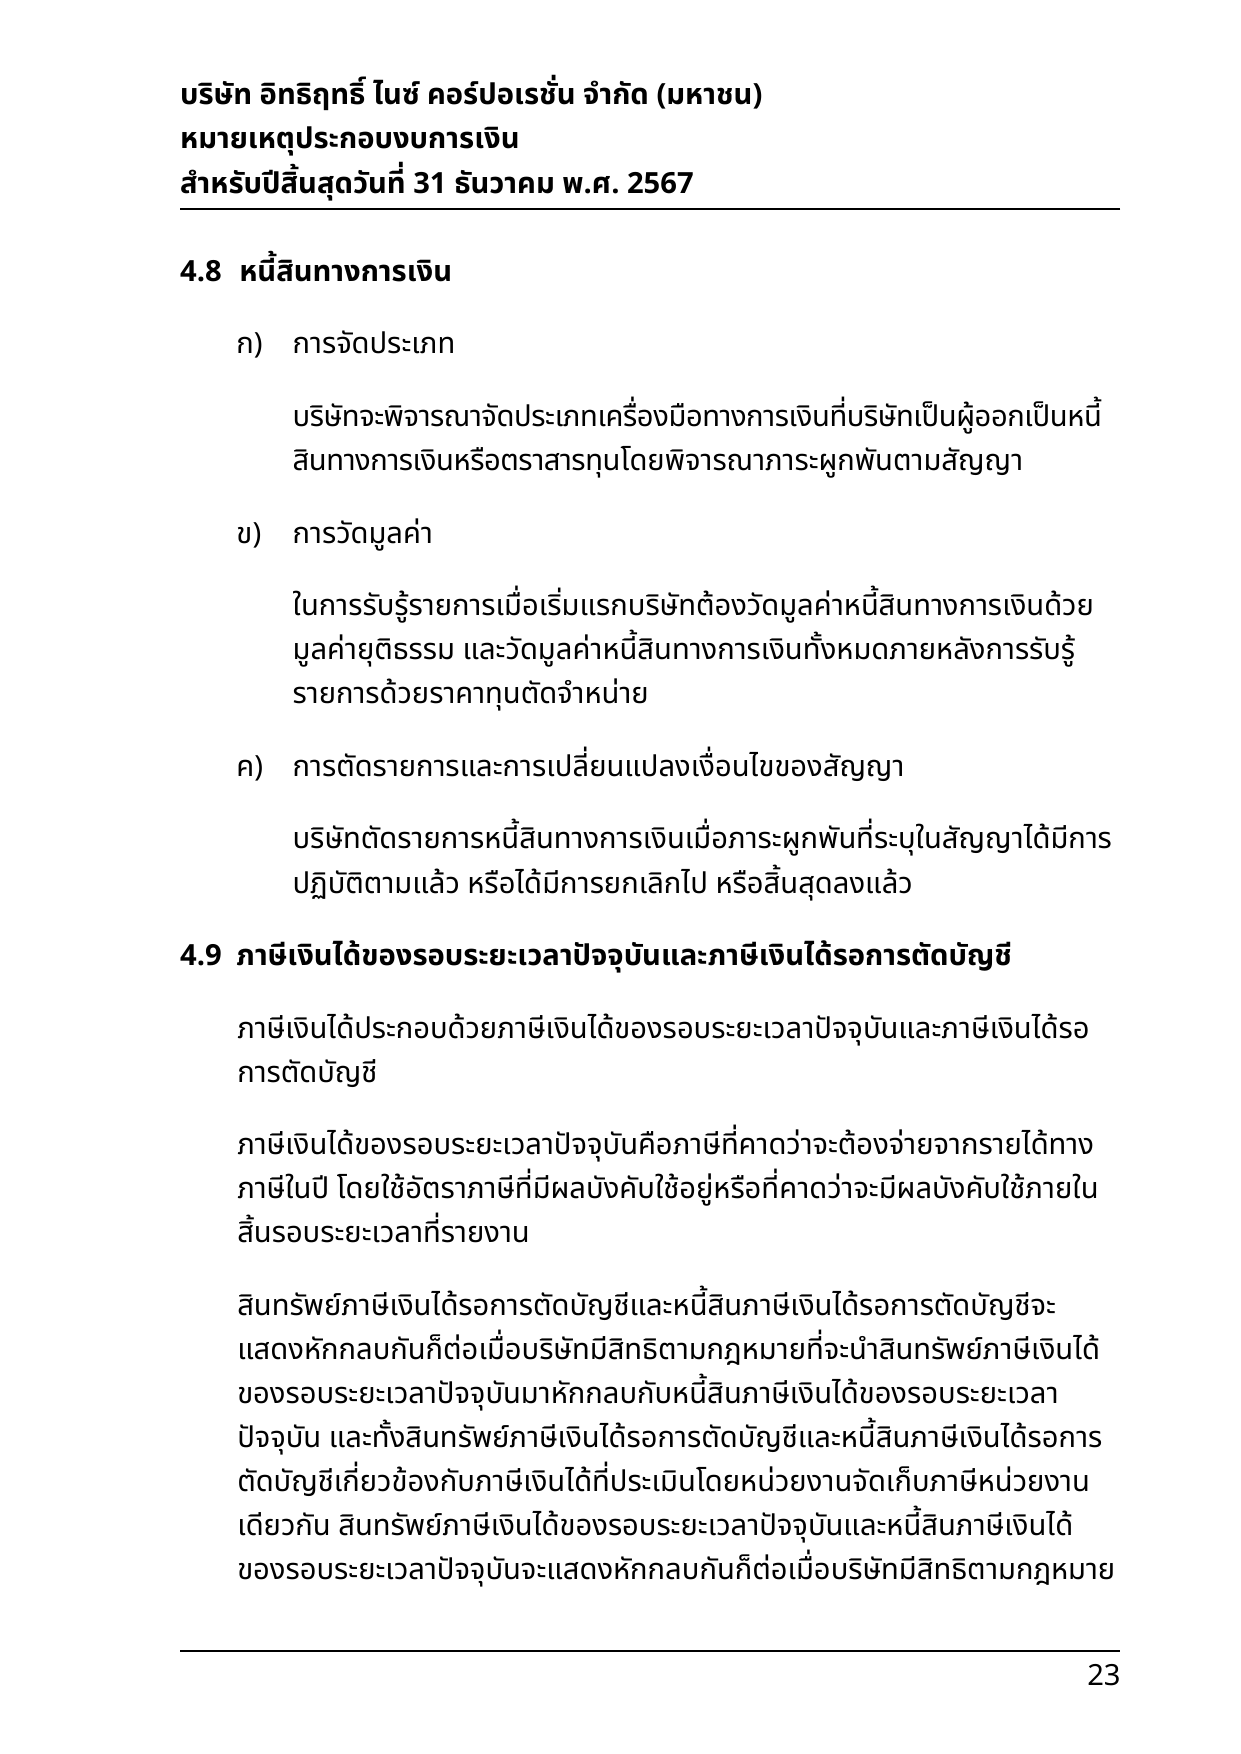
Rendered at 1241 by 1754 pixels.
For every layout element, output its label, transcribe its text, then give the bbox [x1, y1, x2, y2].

subtitle 4.8 หนี้สินทางการเงิน [180, 250, 1120, 294]
list ภาษีเงินได้ของรอบระยะเวลาปัจจุบันคือภาษีที่คาดว่าจะต้องจ่ายจากรายได้ทางภาษีในปี โดยใช้อัตราภาษีที่มีผลบังคับใช้อยู่หรือที่คาดว่าจะมีผลบังคับใช้ภายในสิ้นรอบระยะเวลาที่รายงาน [237, 1124, 1120, 1256]
list การจัดประเภท [236, 323, 1120, 367]
list ภาษีเงินได้ประกอบด้วยภาษีเงินได้ของรอบระยะเวลาปัจจุบันและภาษีเงินได้รอการตัดบัญชี [237, 1007, 1120, 1095]
text บริษัทจะพิจารณาจัดประเภทเครื่องมือทางการเงินที่บริษัทเป็นผู้ออกเป็นหนี้สินทางการเงินหรือตราสารทุนโดยพิจารณาภาระผูกพันตามสัญญา [292, 395, 1120, 483]
text ในการรับรู้รายการเมื่อเริ่มแรกบริษัทต้องวัดมูลค่าหนี้สินทางการเงินด้วยมูลค่ายุติธรรม และวัดมูลค่าหนี้สินทางการเงินทั้งหมดภายหลังการรับรู้รายการด้วยราคาทุนตัดจำหน่าย [292, 585, 1120, 717]
list การตัดรายการและการเปลี่ยนแปลงเงื่อนไขของสัญญา [236, 745, 1120, 789]
list การวัดมูลค่า [236, 512, 1120, 556]
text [237, 1284, 1120, 1593]
text 4.9 ภาษีเงินได้ของรอบระยะเวลาปัจจุบันและภาษีเงินได้รอการตัดบัญชี [180, 934, 1120, 979]
text บริษัทตัดรายการหนี้สินทางการเงินเมื่อภาระผูกพันที่ระบุในสัญญาได้มีการปฏิบัติตามแล้ว หรือได้มีการยกเลิกไป หรือสิ้นสุดลงแล้ว [292, 818, 1120, 906]
